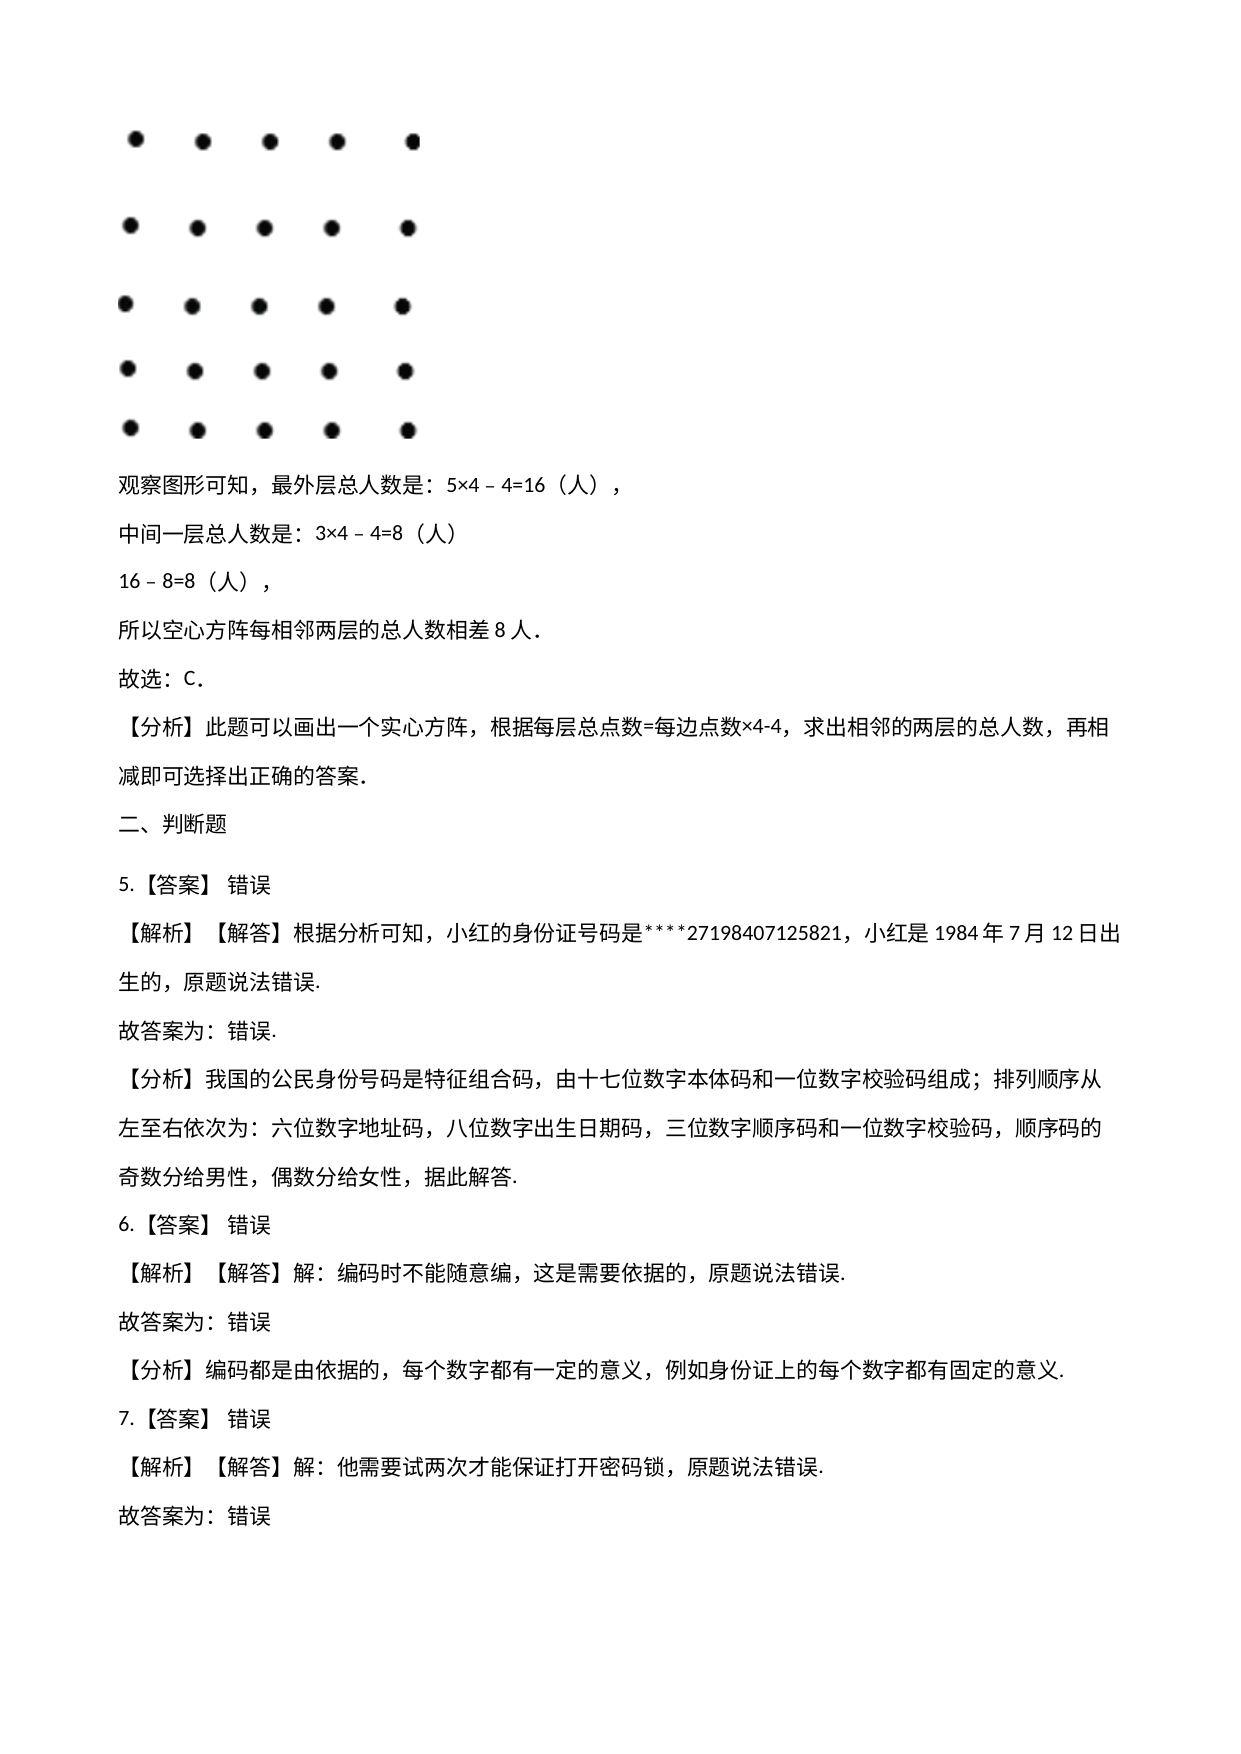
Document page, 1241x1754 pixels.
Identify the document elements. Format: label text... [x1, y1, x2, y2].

text 【解析】【解答】解：编码时不能随意编，这是需要依据的，原题说法错误. 故答案为：错误 [118, 1256, 1122, 1337]
text 【分析】编码都是由依据的，每个数字都有一定的意义，例如身份证上的每个数字都有固定的意义. [118, 1353, 1122, 1385]
text 7.【答案】 错误 [118, 1401, 1122, 1434]
text 故选：C． [118, 661, 1122, 694]
text 所以空心方阵每相邻两层的总人数相差8人． [118, 613, 1122, 645]
text 中间一层总人数是：3×4﹣4=8（人） [118, 516, 1122, 549]
text 【解析】【解答】解：他需要试两次才能保证打开密码锁，原题说法错误. 故答案为：错误 [118, 1449, 1122, 1531]
picture [118, 129, 420, 450]
text 【分析】我国的公民身份号码是特征组合码，由十七位数字本体码和一位数字校验码组成；排列顺序从左至右依次为：六位数字地址码，八位数字出生日期码，三位数字顺序码和一位数字校验码，顺序码的奇数分给男性，偶数分给女性，据此解答. [118, 1062, 1122, 1192]
text 16﹣8=8（人）， [118, 564, 1122, 597]
text 二、判断题 [118, 807, 1122, 839]
text 5.【答案】 错误 [118, 867, 1122, 900]
text 【解析】【解答】根据分析可知，小红的身份证号码是****27198407125821，小红是1984年7月12日出生的，原题说法错误. 故答案为：错误. [118, 916, 1122, 1046]
text 观察图形可知，最外层总人数是：5×4﹣4=16（人）， [118, 468, 1122, 500]
text 【分析】此题可以画出一个实心方阵，根据每层总点数=每边点数×4-4，求出相邻的两层的总人数，再相减即可选择出正确的答案． [118, 709, 1122, 791]
text 6.【答案】 错误 [118, 1207, 1122, 1240]
